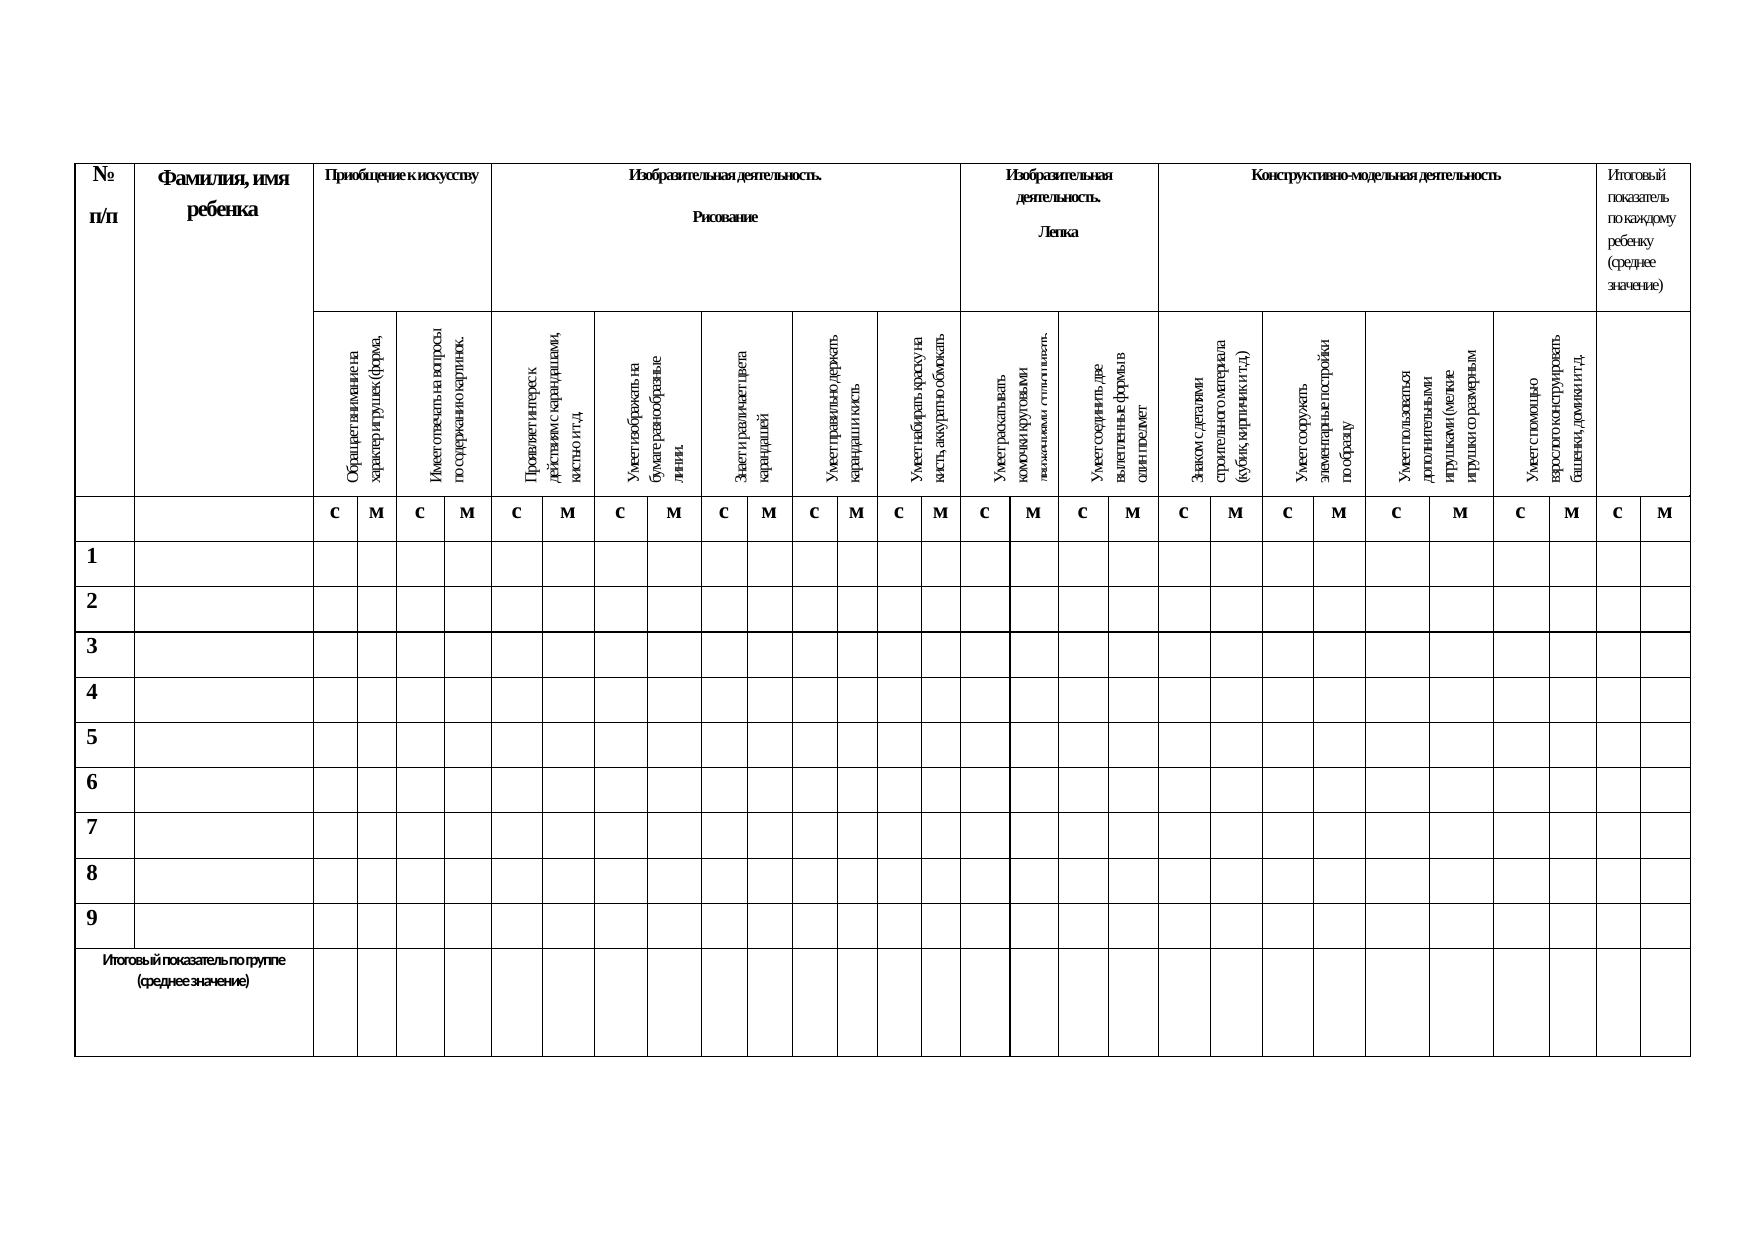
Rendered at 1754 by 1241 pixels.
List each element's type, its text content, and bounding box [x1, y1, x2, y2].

table_cell [1597, 587, 1640, 631]
table_cell [1641, 587, 1690, 631]
table_cell [878, 587, 921, 631]
table_header Фамилия, имя ребенка [135, 164, 313, 496]
table_cell [1430, 723, 1493, 767]
table_cell [1011, 904, 1058, 948]
table_cell [358, 949, 396, 1056]
table_cell [1109, 678, 1158, 722]
table_cell [543, 813, 594, 857]
table_cell [358, 678, 396, 722]
table_cell [878, 859, 921, 903]
table_cell [878, 678, 921, 722]
table_cell [748, 542, 792, 586]
table_cell [748, 859, 792, 903]
table_cell [1011, 768, 1058, 812]
table_cell [922, 768, 960, 812]
table_cell [961, 813, 1009, 857]
table_cell [1550, 678, 1596, 722]
table_cell Умеет раскатывать комочки круговыми движениями, сплющивать шар, делать углубление [961, 312, 1058, 496]
table_cell [648, 723, 701, 767]
table_cell [1159, 859, 1210, 903]
table_cell [1263, 633, 1313, 677]
table_cell [1314, 904, 1365, 948]
table_cell [1059, 678, 1108, 722]
table_cell [922, 949, 960, 1056]
table_cell [1430, 678, 1493, 722]
table_cell [1314, 723, 1365, 767]
table_cell м [1314, 497, 1365, 541]
table_cell с [314, 497, 357, 541]
table_cell [358, 768, 396, 812]
table_header № п/п [76, 164, 134, 496]
table_cell м [1430, 497, 1493, 541]
table_cell [1550, 768, 1596, 812]
table_cell [1550, 633, 1596, 677]
table_cell [878, 633, 921, 677]
table_cell [314, 542, 357, 586]
table_cell [1641, 813, 1690, 857]
table_cell [748, 587, 792, 631]
table_cell [135, 497, 313, 541]
table_cell [1314, 678, 1365, 722]
table_cell [1159, 813, 1210, 857]
table_cell [838, 949, 877, 1056]
table_cell [702, 904, 747, 948]
table_cell [492, 723, 542, 767]
table_header Итоговый показатель по каждому ребенку (среднее значение) [1597, 164, 1690, 311]
table_cell [1109, 542, 1158, 586]
table_cell [1263, 768, 1313, 812]
table_cell Знает и различает цвета карандашей [702, 312, 792, 496]
table_cell [1550, 904, 1596, 948]
table_cell 9 [76, 904, 134, 948]
table_cell [397, 542, 444, 586]
table_cell [1159, 633, 1210, 677]
table_cell [1494, 678, 1549, 722]
table_cell [1597, 723, 1640, 767]
table_cell [1597, 633, 1640, 677]
table_cell [1366, 678, 1429, 722]
table_cell [595, 859, 647, 903]
table_cell [135, 813, 313, 857]
table_cell Проявляет интерес к действиям с карандашами, кистью и т.д. [492, 312, 594, 496]
table_cell [1597, 312, 1690, 496]
table_cell с [397, 497, 444, 541]
table_cell [445, 633, 491, 677]
table_cell [595, 949, 647, 1056]
table_cell [961, 723, 1009, 767]
table_cell [445, 678, 491, 722]
table_cell с [1597, 497, 1640, 541]
table_cell [314, 587, 357, 631]
table_cell [1263, 587, 1313, 631]
table_cell [838, 542, 877, 586]
table_cell [1430, 813, 1493, 857]
table_cell [702, 678, 747, 722]
table_cell м [648, 497, 701, 541]
table_cell с [595, 497, 647, 541]
table_cell м [445, 497, 491, 541]
table_cell [358, 859, 396, 903]
table_cell [878, 542, 921, 586]
table_cell Обращает внимание на характер игрушек (форма, цвет) [314, 312, 396, 496]
table_cell [1597, 859, 1640, 903]
table_cell [1366, 904, 1429, 948]
table_cell с [1494, 497, 1549, 541]
table_cell [445, 813, 491, 857]
table_cell [1109, 813, 1158, 857]
table_cell [748, 768, 792, 812]
table_cell [838, 633, 877, 677]
table_cell м [1109, 497, 1158, 541]
table_cell [445, 949, 491, 1056]
table_cell [878, 904, 921, 948]
table_cell [1494, 542, 1549, 586]
table_cell [1641, 949, 1690, 1056]
table_cell [1314, 859, 1365, 903]
table_cell [961, 859, 1009, 903]
table_cell [922, 633, 960, 677]
table_cell [595, 904, 647, 948]
table_cell [748, 723, 792, 767]
table_cell [445, 723, 491, 767]
table_cell [314, 768, 357, 812]
table_cell 2 [76, 587, 134, 631]
table_cell [1059, 723, 1108, 767]
table_cell [748, 949, 792, 1056]
table_cell [397, 587, 444, 631]
table_cell [1314, 542, 1365, 586]
table_cell [1059, 859, 1108, 903]
table_cell [135, 587, 313, 631]
table_cell [1059, 813, 1108, 857]
table_cell [702, 813, 747, 857]
table_cell [1550, 723, 1596, 767]
table_cell [595, 633, 647, 677]
table_cell м [922, 497, 960, 541]
table_cell 6 [76, 768, 134, 812]
table_cell [793, 904, 837, 948]
table_cell 7 [76, 813, 134, 857]
table_cell [314, 723, 357, 767]
table_cell [1059, 768, 1108, 812]
table_cell [1494, 949, 1549, 1056]
table_cell [1159, 949, 1210, 1056]
table_cell [1109, 859, 1158, 903]
table_cell [961, 633, 1009, 677]
table_cell [1366, 542, 1429, 586]
table_cell [1263, 859, 1313, 903]
table_cell с [702, 497, 747, 541]
table_cell [1550, 542, 1596, 586]
table_cell [543, 633, 594, 677]
table_cell [1550, 587, 1596, 631]
table_cell [793, 723, 837, 767]
table_cell [838, 859, 877, 903]
table_cell [648, 949, 701, 1056]
table_cell [1109, 904, 1158, 948]
table_cell [1059, 587, 1108, 631]
table_cell [648, 768, 701, 812]
table_cell [1597, 949, 1640, 1056]
table_cell [878, 723, 921, 767]
table_cell [1641, 542, 1690, 586]
table_cell [922, 678, 960, 722]
table_cell [922, 904, 960, 948]
table_cell [1494, 904, 1549, 948]
table_cell [135, 768, 313, 812]
table_cell [1597, 904, 1640, 948]
table_cell [793, 587, 837, 631]
table_cell [1314, 587, 1365, 631]
table_cell [702, 723, 747, 767]
table_cell [543, 949, 594, 1056]
table_cell [1366, 813, 1429, 857]
table_cell [543, 904, 594, 948]
table_cell [397, 859, 444, 903]
table_cell [748, 678, 792, 722]
table_cell [1641, 904, 1690, 948]
table_cell [1366, 587, 1429, 631]
table_cell [595, 768, 647, 812]
table_cell [1641, 633, 1690, 677]
table_cell [648, 542, 701, 586]
table_cell [1430, 949, 1493, 1056]
table_cell [1314, 633, 1365, 677]
table_cell [595, 813, 647, 857]
table_cell [445, 587, 491, 631]
table_cell [748, 813, 792, 857]
table_cell [702, 633, 747, 677]
table_cell м [748, 497, 792, 541]
table_cell [961, 949, 1009, 1056]
table_cell 3 [76, 633, 134, 677]
table_cell [314, 949, 357, 1056]
table_cell [961, 542, 1009, 586]
table_cell [1494, 813, 1549, 857]
table_cell [1366, 859, 1429, 903]
table_cell [1159, 678, 1210, 722]
table_cell [1109, 949, 1158, 1056]
table_cell м [543, 497, 594, 541]
table_cell [314, 678, 357, 722]
table_cell [1550, 813, 1596, 857]
table_cell [1597, 768, 1640, 812]
table_cell [397, 633, 444, 677]
table_cell [793, 859, 837, 903]
table_cell [961, 904, 1009, 948]
table_cell [878, 813, 921, 857]
table_cell [135, 904, 313, 948]
table_cell [922, 542, 960, 586]
table_cell [1059, 633, 1108, 677]
table_cell [1263, 813, 1313, 857]
table_cell [922, 859, 960, 903]
table_cell [595, 678, 647, 722]
table_cell [838, 723, 877, 767]
table_cell 1 [76, 542, 134, 586]
table_cell [793, 678, 837, 722]
table_cell [1314, 813, 1365, 857]
table_cell [1109, 723, 1158, 767]
table_cell [397, 904, 444, 948]
table_cell [492, 859, 542, 903]
table_cell [702, 949, 747, 1056]
table_cell [543, 723, 594, 767]
table_cell [1011, 813, 1058, 857]
table_cell [543, 859, 594, 903]
table_cell [1366, 633, 1429, 677]
table_cell Умеет изображать на бумаге разнообразные линии. [595, 312, 701, 496]
table_cell [135, 678, 313, 722]
table_cell [397, 768, 444, 812]
table_cell [1159, 904, 1210, 948]
table_cell [648, 904, 701, 948]
table_cell [543, 542, 594, 586]
table_cell [1059, 542, 1108, 586]
table_cell [1494, 723, 1549, 767]
table_cell 5 [76, 723, 134, 767]
table_cell [878, 949, 921, 1056]
table_cell [1263, 678, 1313, 722]
table_cell Итоговый показатель по группе (среднее значение) [76, 949, 313, 1056]
table_cell [1211, 768, 1262, 812]
table_cell [397, 723, 444, 767]
table_cell [1211, 542, 1262, 586]
table_cell [1366, 949, 1429, 1056]
table_cell [838, 813, 877, 857]
table_cell [922, 587, 960, 631]
table_cell [838, 768, 877, 812]
table_cell [397, 949, 444, 1056]
table_cell [358, 813, 396, 857]
table_cell [543, 587, 594, 631]
table_cell [961, 768, 1009, 812]
table_cell [648, 678, 701, 722]
table_cell [1263, 949, 1313, 1056]
table_cell [492, 633, 542, 677]
table_cell [595, 587, 647, 631]
table_cell 8 [76, 859, 134, 903]
table_cell [1494, 859, 1549, 903]
table_cell с [1366, 497, 1429, 541]
table_cell [595, 542, 647, 586]
table_cell [702, 542, 747, 586]
table_cell Умеет с помощью взрослого конструировать башенки, домики и т.д. [1494, 312, 1596, 496]
table_cell [838, 587, 877, 631]
table_cell [648, 587, 701, 631]
table_cell [922, 723, 960, 767]
table_cell [135, 542, 313, 586]
table_cell [1011, 723, 1058, 767]
table_cell [702, 859, 747, 903]
table_cell [1211, 949, 1262, 1056]
table_cell м [1641, 497, 1690, 541]
table_cell 4 [76, 678, 134, 722]
table_cell [1641, 678, 1690, 722]
table_cell [1059, 904, 1108, 948]
table_cell [1011, 542, 1058, 586]
table_cell [1494, 768, 1549, 812]
table_cell [492, 904, 542, 948]
table_cell с [878, 497, 921, 541]
table_cell [1641, 723, 1690, 767]
table_cell [1159, 587, 1210, 631]
table_cell [1159, 542, 1210, 586]
table_cell [1430, 768, 1493, 812]
table_cell [445, 542, 491, 586]
table_cell [543, 678, 594, 722]
table_cell [1366, 768, 1429, 812]
table_cell с [961, 497, 1009, 541]
table_cell [1211, 678, 1262, 722]
table_cell [135, 859, 313, 903]
table_cell [492, 678, 542, 722]
table_cell Умеет набирать краску на кисть, аккуратно обмокать кисть в краску, удалять лишнею краску с кисти о край банки [878, 312, 960, 496]
table_cell м [838, 497, 877, 541]
table_cell [314, 633, 357, 677]
table_cell [1494, 587, 1549, 631]
table_cell [748, 633, 792, 677]
table_cell [1314, 949, 1365, 1056]
table_cell [1159, 768, 1210, 812]
table_cell [1494, 633, 1549, 677]
table_cell с [1263, 497, 1313, 541]
table_header Конструктивно-модельная деятельность [1159, 164, 1596, 311]
table_cell с [1159, 497, 1210, 541]
table_cell [492, 587, 542, 631]
table_cell [793, 768, 837, 812]
table_cell [1059, 949, 1108, 1056]
table_cell [878, 768, 921, 812]
table_cell [1314, 768, 1365, 812]
table_cell [445, 768, 491, 812]
table_cell [1109, 633, 1158, 677]
table_cell [793, 813, 837, 857]
table_cell [492, 949, 542, 1056]
table_cell [1263, 542, 1313, 586]
table_cell [961, 587, 1009, 631]
table_cell [1211, 723, 1262, 767]
table_cell [445, 859, 491, 903]
table_cell [358, 723, 396, 767]
table_cell Имеет отвечать на вопросы по содержанию картинок. [397, 312, 491, 496]
table_cell [1159, 723, 1210, 767]
table_cell [961, 678, 1009, 722]
table_cell [358, 633, 396, 677]
table_cell [1430, 633, 1493, 677]
table_cell [1430, 587, 1493, 631]
table_cell м [1211, 497, 1262, 541]
table_cell [1211, 859, 1262, 903]
table_cell с [1059, 497, 1108, 541]
table_cell [1430, 542, 1493, 586]
table_cell Умеет правильно держать карандаш и кисть [793, 312, 877, 496]
table_cell [492, 768, 542, 812]
table_cell [1011, 587, 1058, 631]
table_header Изобразительная деятельность. Рисование [492, 164, 960, 311]
table_cell [748, 904, 792, 948]
table_cell [1597, 542, 1640, 586]
table_cell с [793, 497, 837, 541]
table_cell [648, 633, 701, 677]
table_cell [397, 813, 444, 857]
table_cell [358, 904, 396, 948]
table_cell [492, 542, 542, 586]
table_cell [358, 587, 396, 631]
table_cell [543, 768, 594, 812]
table_cell [648, 813, 701, 857]
table_cell [793, 542, 837, 586]
table_cell м [1550, 497, 1596, 541]
table_cell [1641, 859, 1690, 903]
table_cell [793, 633, 837, 677]
table_cell Умеет пользоваться дополнительными игрушками (мелкие игрушки со размерным масштабом построек) [1366, 312, 1493, 496]
table_cell [314, 904, 357, 948]
table_cell [314, 813, 357, 857]
table_cell [1011, 633, 1058, 677]
table_cell [1430, 904, 1493, 948]
table_header Изобразительная деятельность. Лепка [961, 164, 1158, 311]
table_cell [1011, 949, 1058, 1056]
table_cell м [1011, 497, 1058, 541]
table_cell с [492, 497, 542, 541]
table_cell [1011, 678, 1058, 722]
table_cell [1109, 768, 1158, 812]
table_cell [1550, 949, 1596, 1056]
table_cell [1430, 859, 1493, 903]
table_cell [1641, 768, 1690, 812]
table_cell [445, 904, 491, 948]
table_cell [702, 587, 747, 631]
table_cell [397, 678, 444, 722]
table_cell Умеет соединить две вылепленные формы в один предмет [1059, 312, 1158, 496]
table_cell [314, 859, 357, 903]
table_cell [1211, 587, 1262, 631]
table_cell [1263, 904, 1313, 948]
table_cell [648, 859, 701, 903]
table_cell [1550, 859, 1596, 903]
table_cell Знаком с деталями строительного материала (кубик, кирпичик и т.д.) [1159, 312, 1262, 496]
table_cell [1211, 904, 1262, 948]
table_cell [838, 904, 877, 948]
table_cell [1366, 723, 1429, 767]
table_cell [1597, 813, 1640, 857]
table_cell [838, 678, 877, 722]
table_cell [595, 723, 647, 767]
table_header Приобщение к искусству [314, 164, 491, 311]
table_cell Умеет сооружать элементарные постройки по образцу [1263, 312, 1365, 496]
table_cell [76, 497, 134, 541]
table_cell [922, 813, 960, 857]
table_cell [1109, 587, 1158, 631]
table_cell [1211, 813, 1262, 857]
table_cell [1011, 859, 1058, 903]
table_cell [1263, 723, 1313, 767]
table_cell [1211, 633, 1262, 677]
table_cell [702, 768, 747, 812]
table_cell [135, 633, 313, 677]
table_cell [492, 813, 542, 857]
table_cell [793, 949, 837, 1056]
table_cell [135, 723, 313, 767]
table_cell м [358, 497, 396, 541]
table_cell [358, 542, 396, 586]
table_cell [1597, 678, 1640, 722]
